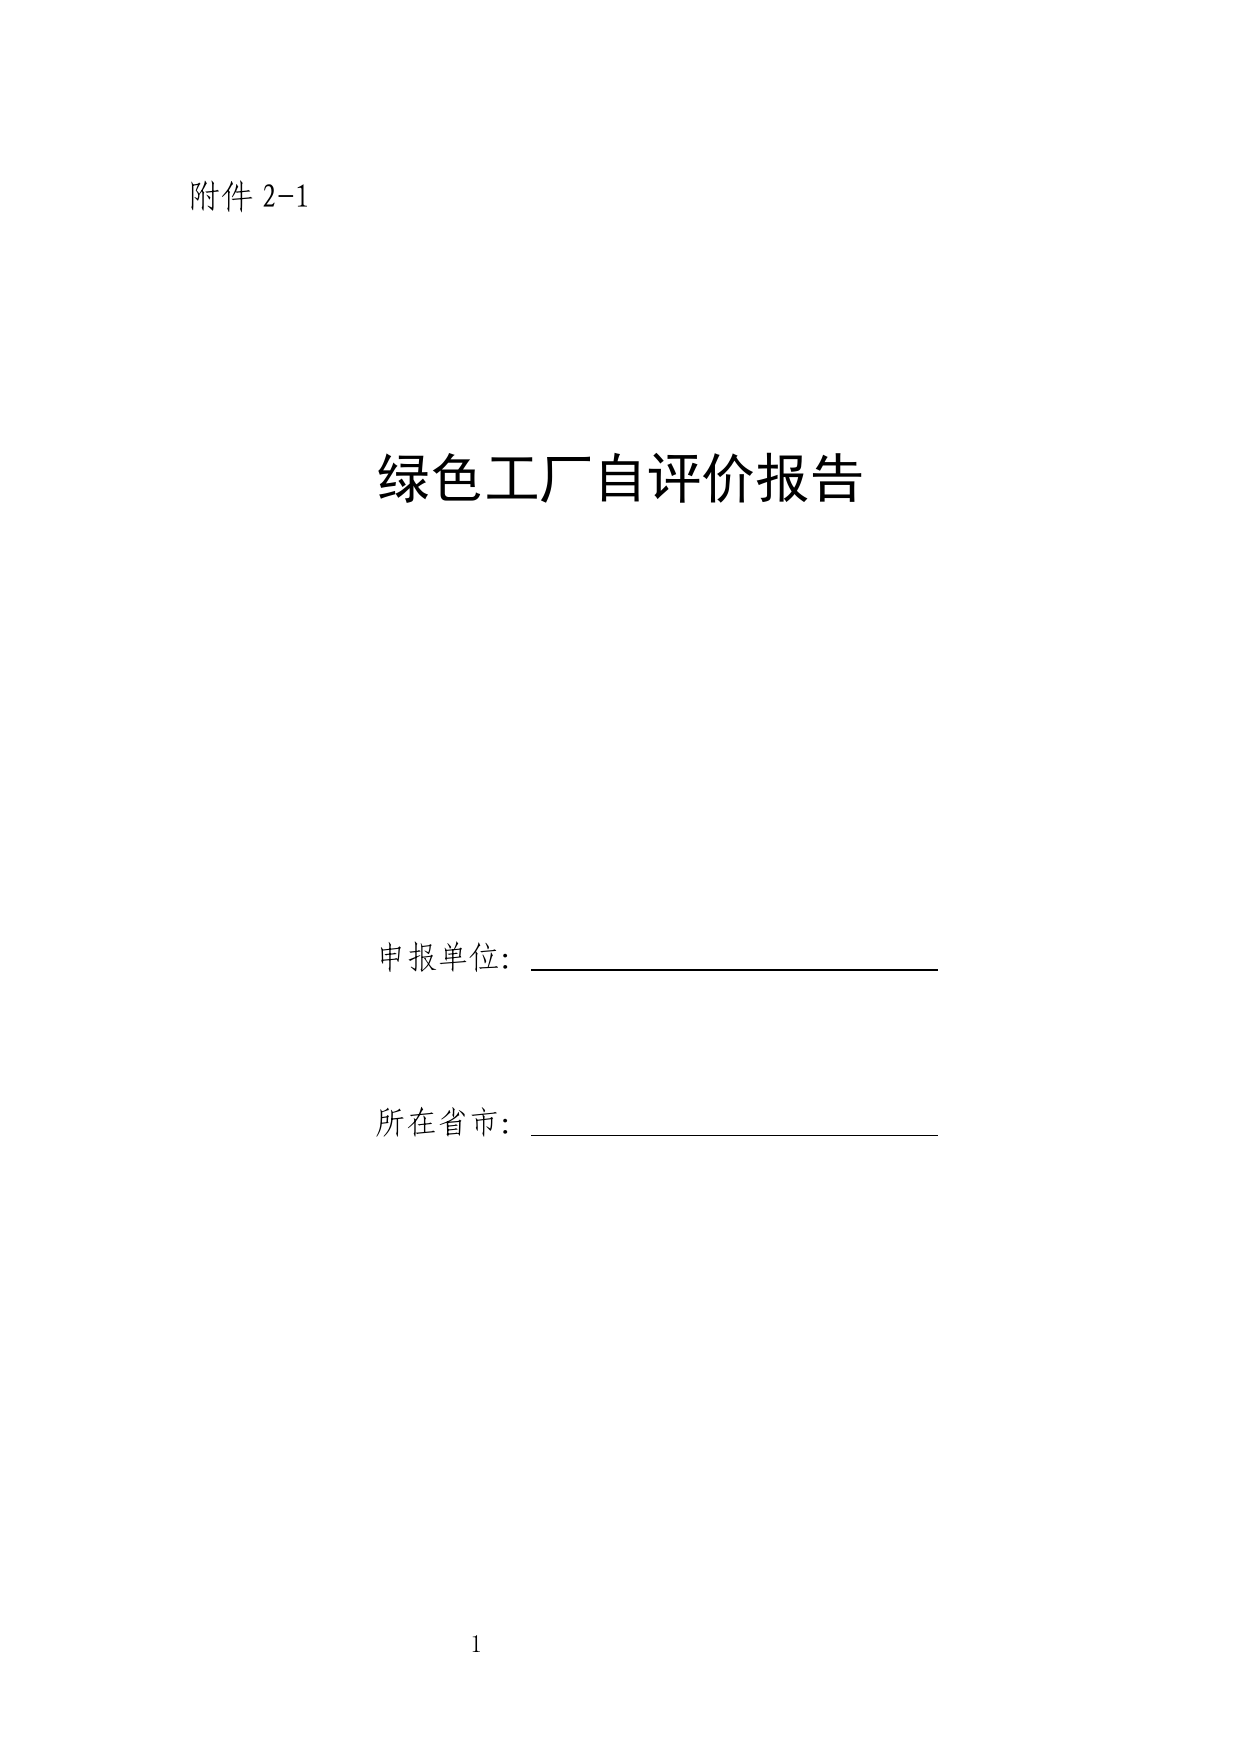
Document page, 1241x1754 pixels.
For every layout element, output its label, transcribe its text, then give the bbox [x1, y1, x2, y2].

text 附件2-1 [187, 162, 1053, 227]
text 申报单位： [187, 922, 1053, 987]
text 所在省市： [187, 1088, 1053, 1153]
text 绿色工厂自评价报告 [187, 442, 1053, 507]
